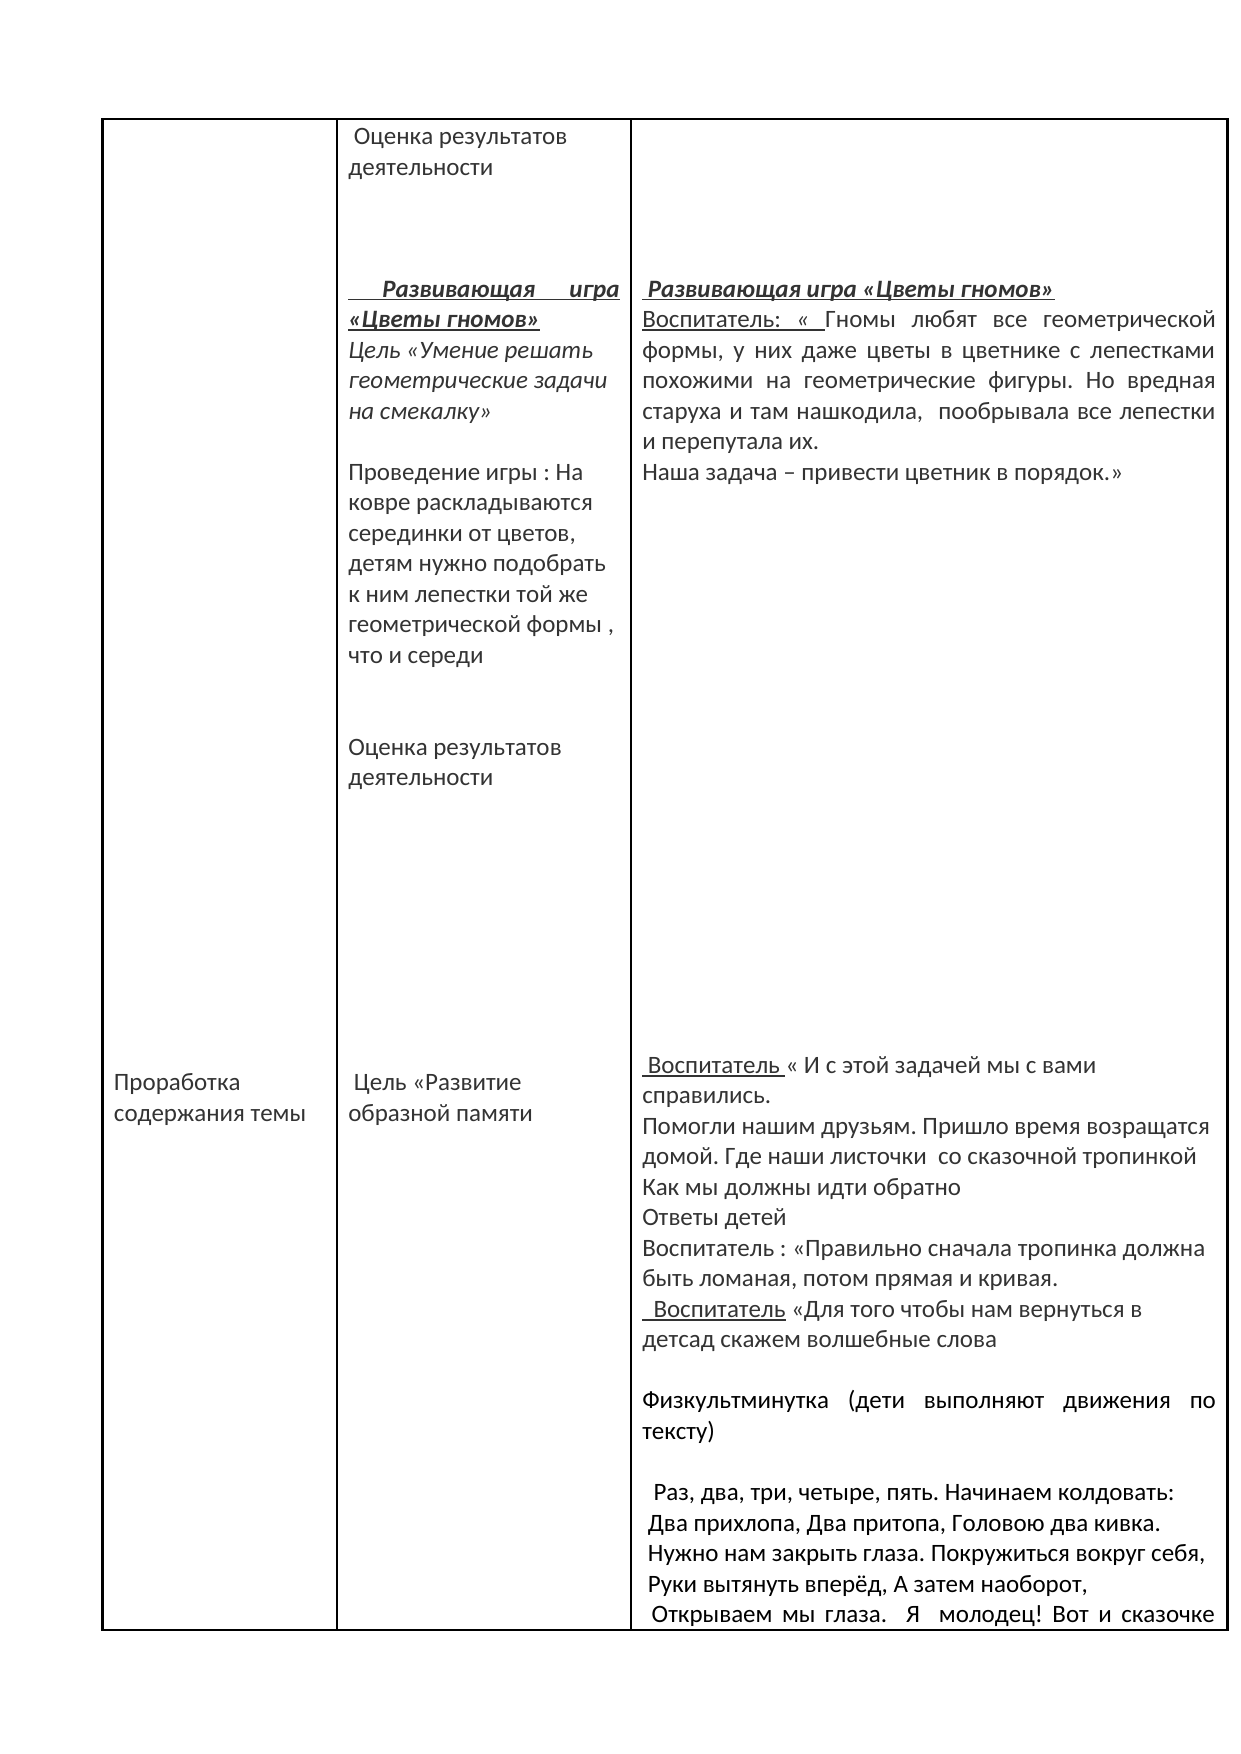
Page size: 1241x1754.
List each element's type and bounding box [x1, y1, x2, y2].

table_cell [338, 120, 630, 1629]
table_cell [104, 120, 336, 1629]
table_cell [632, 120, 1226, 1629]
